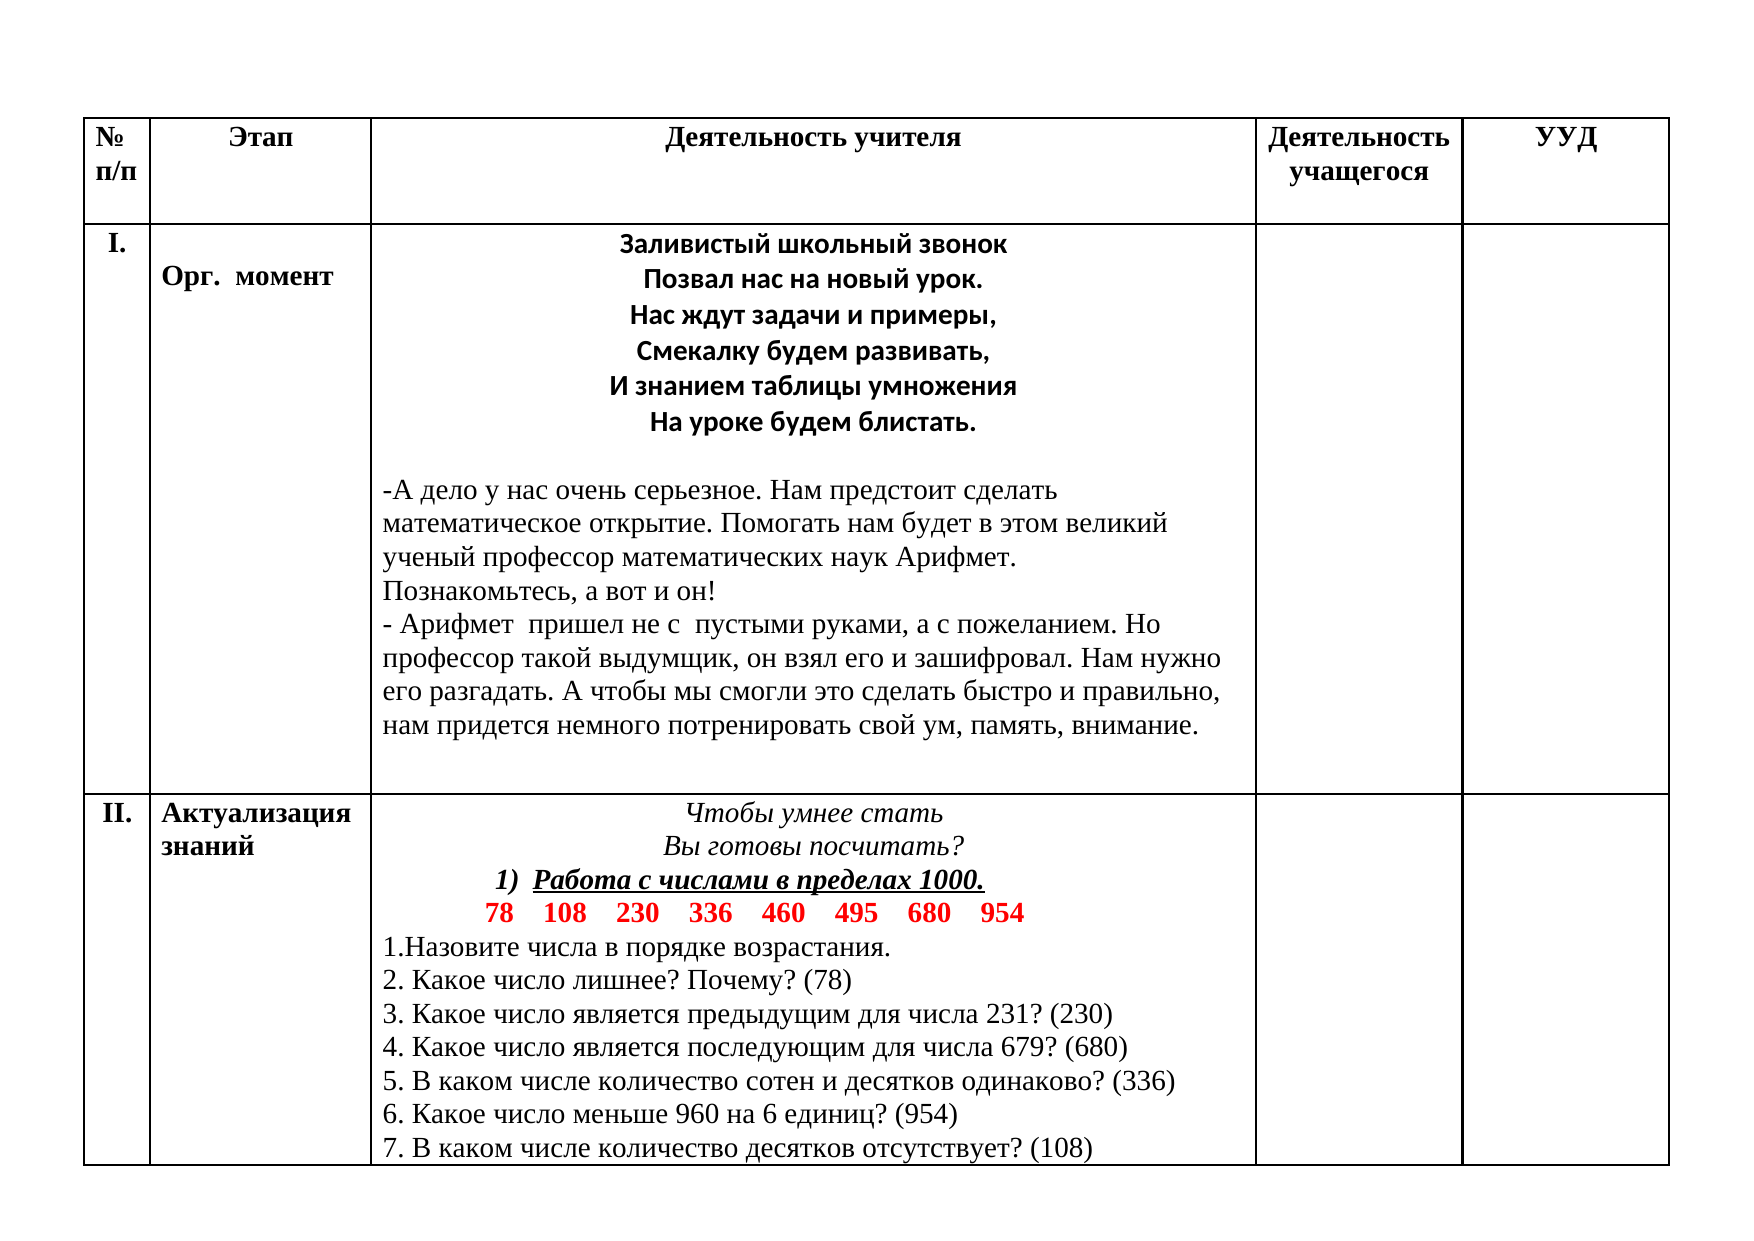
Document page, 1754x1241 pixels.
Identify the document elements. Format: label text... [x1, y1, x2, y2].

table_cell [1257, 795, 1461, 1164]
table_cell [1464, 225, 1668, 793]
table_cell [1464, 795, 1668, 1164]
table_cell [1257, 225, 1461, 793]
table_header Деятельность учащегося [1257, 119, 1461, 223]
table_header УУД [1464, 119, 1668, 223]
table_cell Орг. момент [151, 225, 370, 793]
table_cell Заливистый школьный звонок Позвал нас на новый урок. Нас ждут задачи и примеры, Смекалку будем развивать, И знанием таблицы умножения На уроке будем блистать. -А дело у нас очень серьезное. Нам предстоит сделать математическое открытие. Помогать нам будет в этом великий ученый профессор математических наук Арифмет. Познакомьтесь, а вот и он! - Арифмет пришел не с пустыми руками, а с пожеланием. Но профессор такой выдумщик, он взял его и зашифровал. Нам нужно его разгадать. А чтобы мы смогли это сделать быстро и правильно, нам придется немного потренировать свой ум, память, внимание. [372, 225, 1255, 793]
table_cell Актуализация знаний [151, 795, 370, 1164]
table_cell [372, 795, 1255, 1164]
table_cell I. [85, 225, 149, 793]
table_header Деятельность учителя [372, 119, 1255, 223]
table_header Этап [151, 119, 370, 223]
table_header № п/п [85, 119, 149, 223]
table_cell II. [85, 795, 149, 1164]
